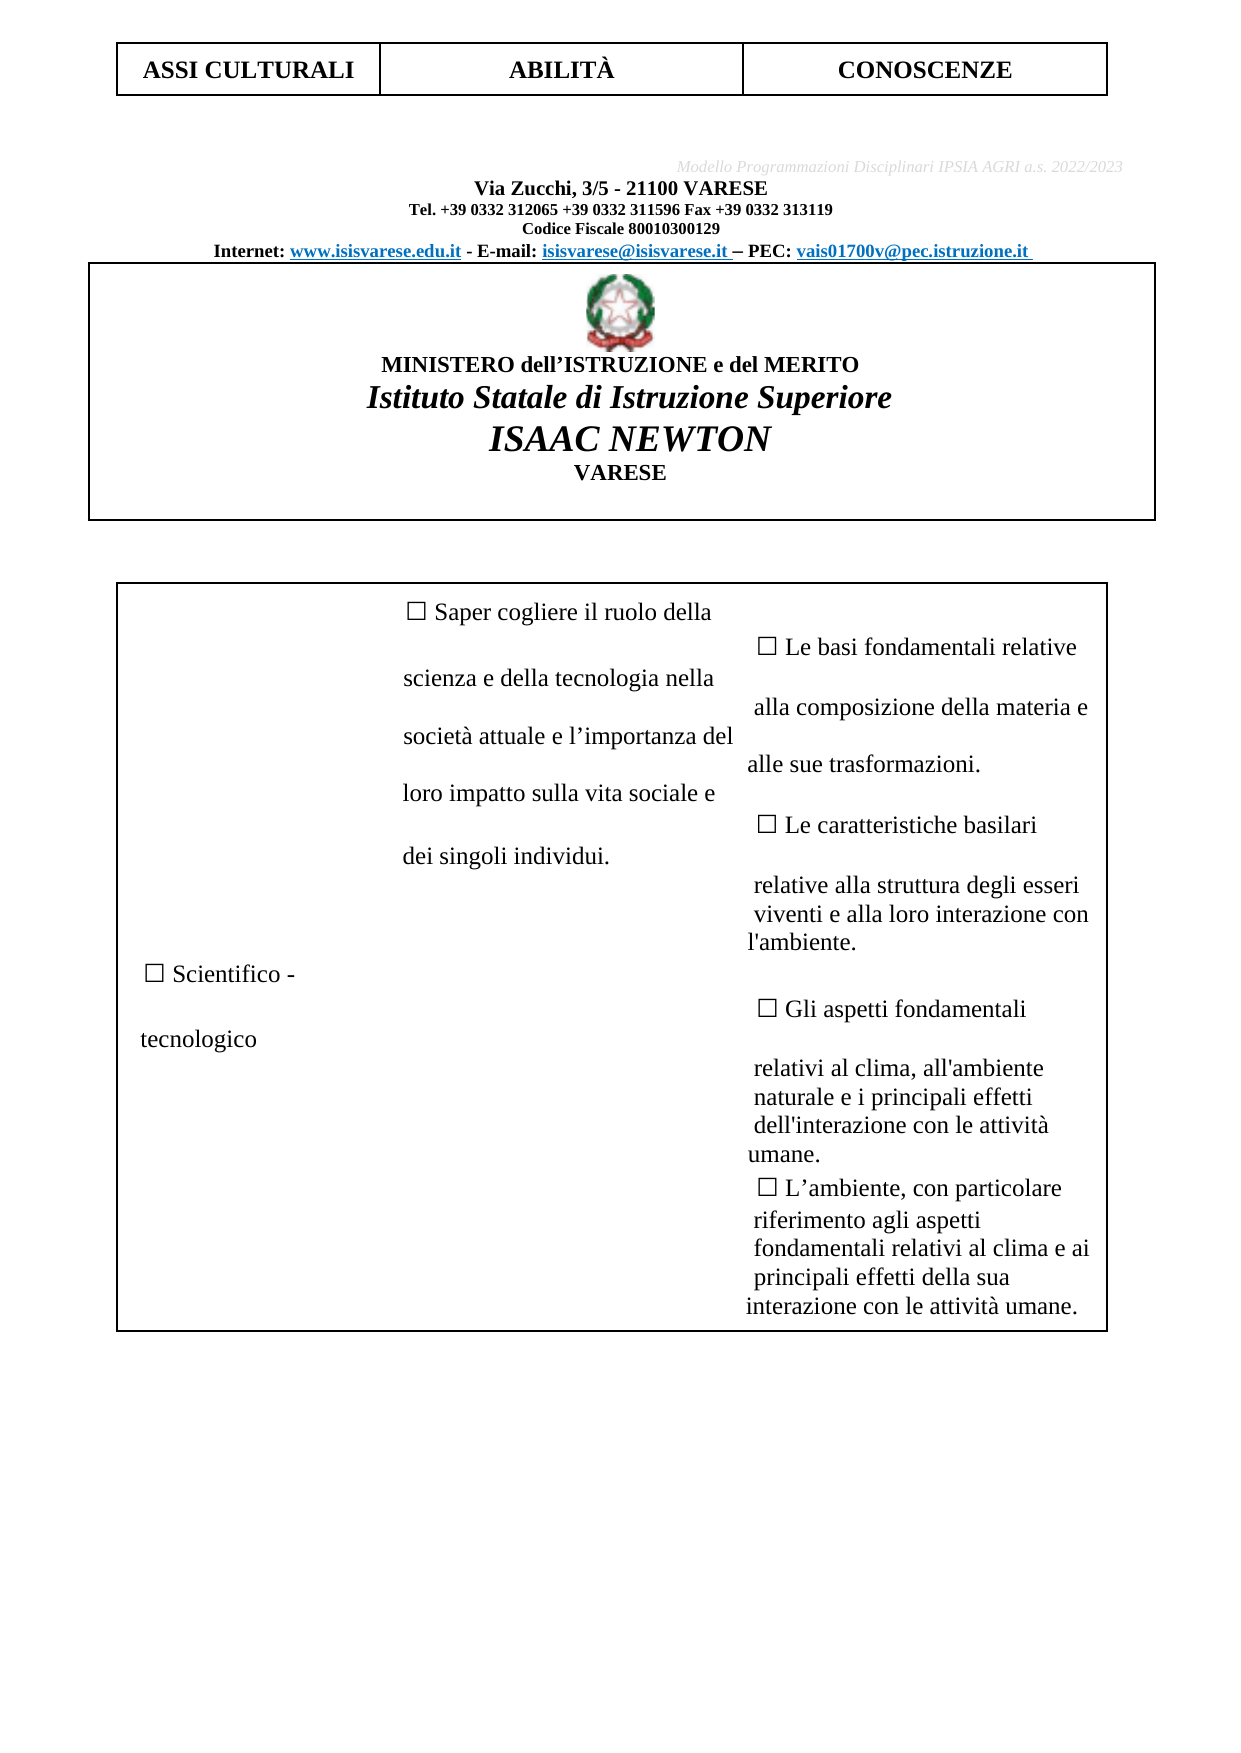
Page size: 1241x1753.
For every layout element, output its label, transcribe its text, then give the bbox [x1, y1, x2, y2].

table_header ASSI CULTURALI [118, 44, 379, 94]
table_header CONOSCENZE [744, 44, 1106, 94]
table_header ABILITÀ [381, 44, 742, 94]
text Codice Fiscale 80010300129 [87, 219, 1154, 238]
text Via Zucchi, 3/5 - 21100 VARESE [87, 176, 1154, 200]
text Tel. +39 0332 312065 +39 0332 311596 Fax +39 0332 313119 [87, 200, 1154, 219]
table_header ☐ Saper cogliere il ruolo della ☐ Le basi fondamentali relative scienza e della tecnologia nella alla composizione della materia e società attuale e l’importanza del alle sue trasformazioni. loro impatto sulla vita sociale e ☐ Le caratteristiche basilari dei singoli individui. relative alla struttura degli esseri viventi e alla loro interazione con l'ambiente. ☐ Scientifico - ☐ Gli aspetti fondamentali tecnologico relativi al clima, all'ambiente naturale e i principali effetti dell'interazione con le attività umane. ☐ L’ambiente, con particolare riferimento agli aspetti fondamentali relativi al clima e ai principali effetti della sua interazione con le attività umane. [118, 584, 1106, 1330]
table_header MINISTERO dell’ISTRUZIONE e del MERITO Istituto Statale di Istruzione Superiore ISAAC NEWTON VARESE [90, 264, 1154, 519]
text Internet: www.isisvarese.edu.it - E-mail: isisvarese@isisvarese.it – PEC: vais01700v@pec.istruzione.it [87, 238, 1154, 262]
picture [586, 274, 655, 352]
text Modello Programmazioni Disciplinari IPSIA AGRI a.s. 2022/2023 [87, 156, 1123, 176]
